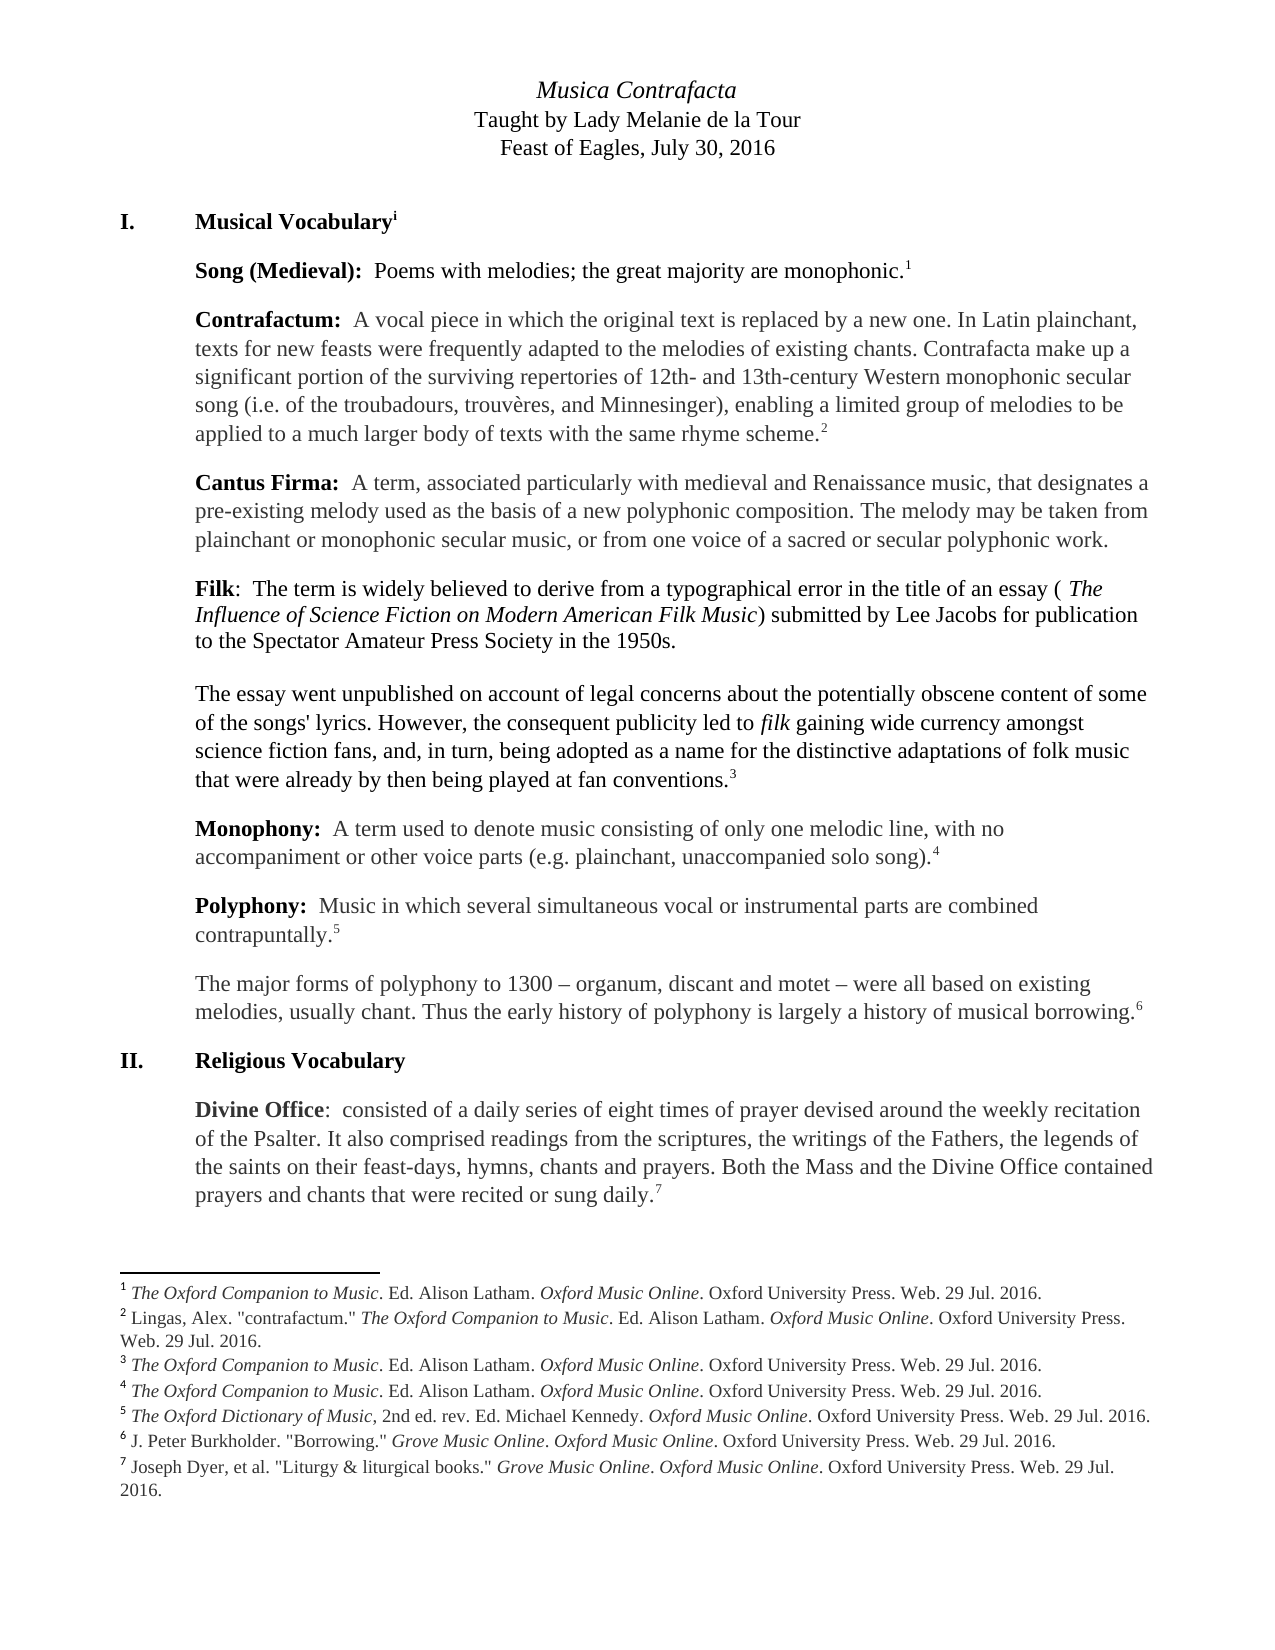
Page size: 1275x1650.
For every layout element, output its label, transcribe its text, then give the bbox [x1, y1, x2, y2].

list The major forms of polyphony to 1300 – organum, discant and motet – were all based on existing melodies, usually chant. Thus the early history of polyphony is largely a history of musical borrowing. [195, 970, 1155, 1024]
list The essay went unpublished on account of legal concerns about the potentially obscene content of some of the songs' lyrics. However, the consequent publicity led to filk gaining wide currency amongst science fiction fans, and, in turn, being adopted as a name for the distinctive adaptations of folk music that were already by then being played at fan conventions. [195, 680, 1155, 792]
list Cantus Firma: A term, associated particularly with medieval and Renaissance music, that designates a pre-existing melody used as the basis of a new polyphonic composition. The melody may be taken from plainchant or monophonic secular music, or from one voice of a sacred or secular polyphonic work. [195, 469, 1155, 552]
list Musical Vocabulary [120, 208, 1155, 234]
text Filk: The term is widely believed to derive from a typographical error in the title of an essay ( The Influence of Science Fiction on Modern American Filk Music) submitted by Lee Jacobs for publication to the Spectator Amateur Press Society in the 1950s. [195, 575, 1155, 654]
list Divine Office: consisted of a daily series of eight times of prayer devised around the weekly recitation of the Psalter. It also comprised readings from the scriptures, the writings of the Fathers, the legends of the saints on their feast-days, hymns, chants and prayers. Both the Mass and the Divine Office contained prayers and chants that were recited or sung daily. [195, 1096, 1155, 1208]
list Song (Medieval): Poems with melodies; the great majority are monophonic. [195, 257, 1155, 283]
list Religious Vocabulary [120, 1047, 1155, 1073]
list Polyphony: Music in which several simultaneous vocal or instrumental parts are combined contrapuntally. [195, 892, 1155, 947]
list Monophony: A term used to denote music consisting of only one melodic line, with no accompaniment or other voice parts (e.g. plainchant, unaccompanied solo song). [195, 815, 1155, 869]
list Contrafactum: A vocal piece in which the original text is replaced by a new one. In Latin plainchant, texts for new feasts were frequently adapted to the melodies of existing chants. Contrafacta make up a significant portion of the surviving repertories of 12th- and 13th-century Western monophonic secular song (i.e. of the troubadours, trouvères, and Minnesinger), enabling a limited group of melodies to be applied to a much larger body of texts with the same rhyme scheme. [195, 306, 1155, 446]
